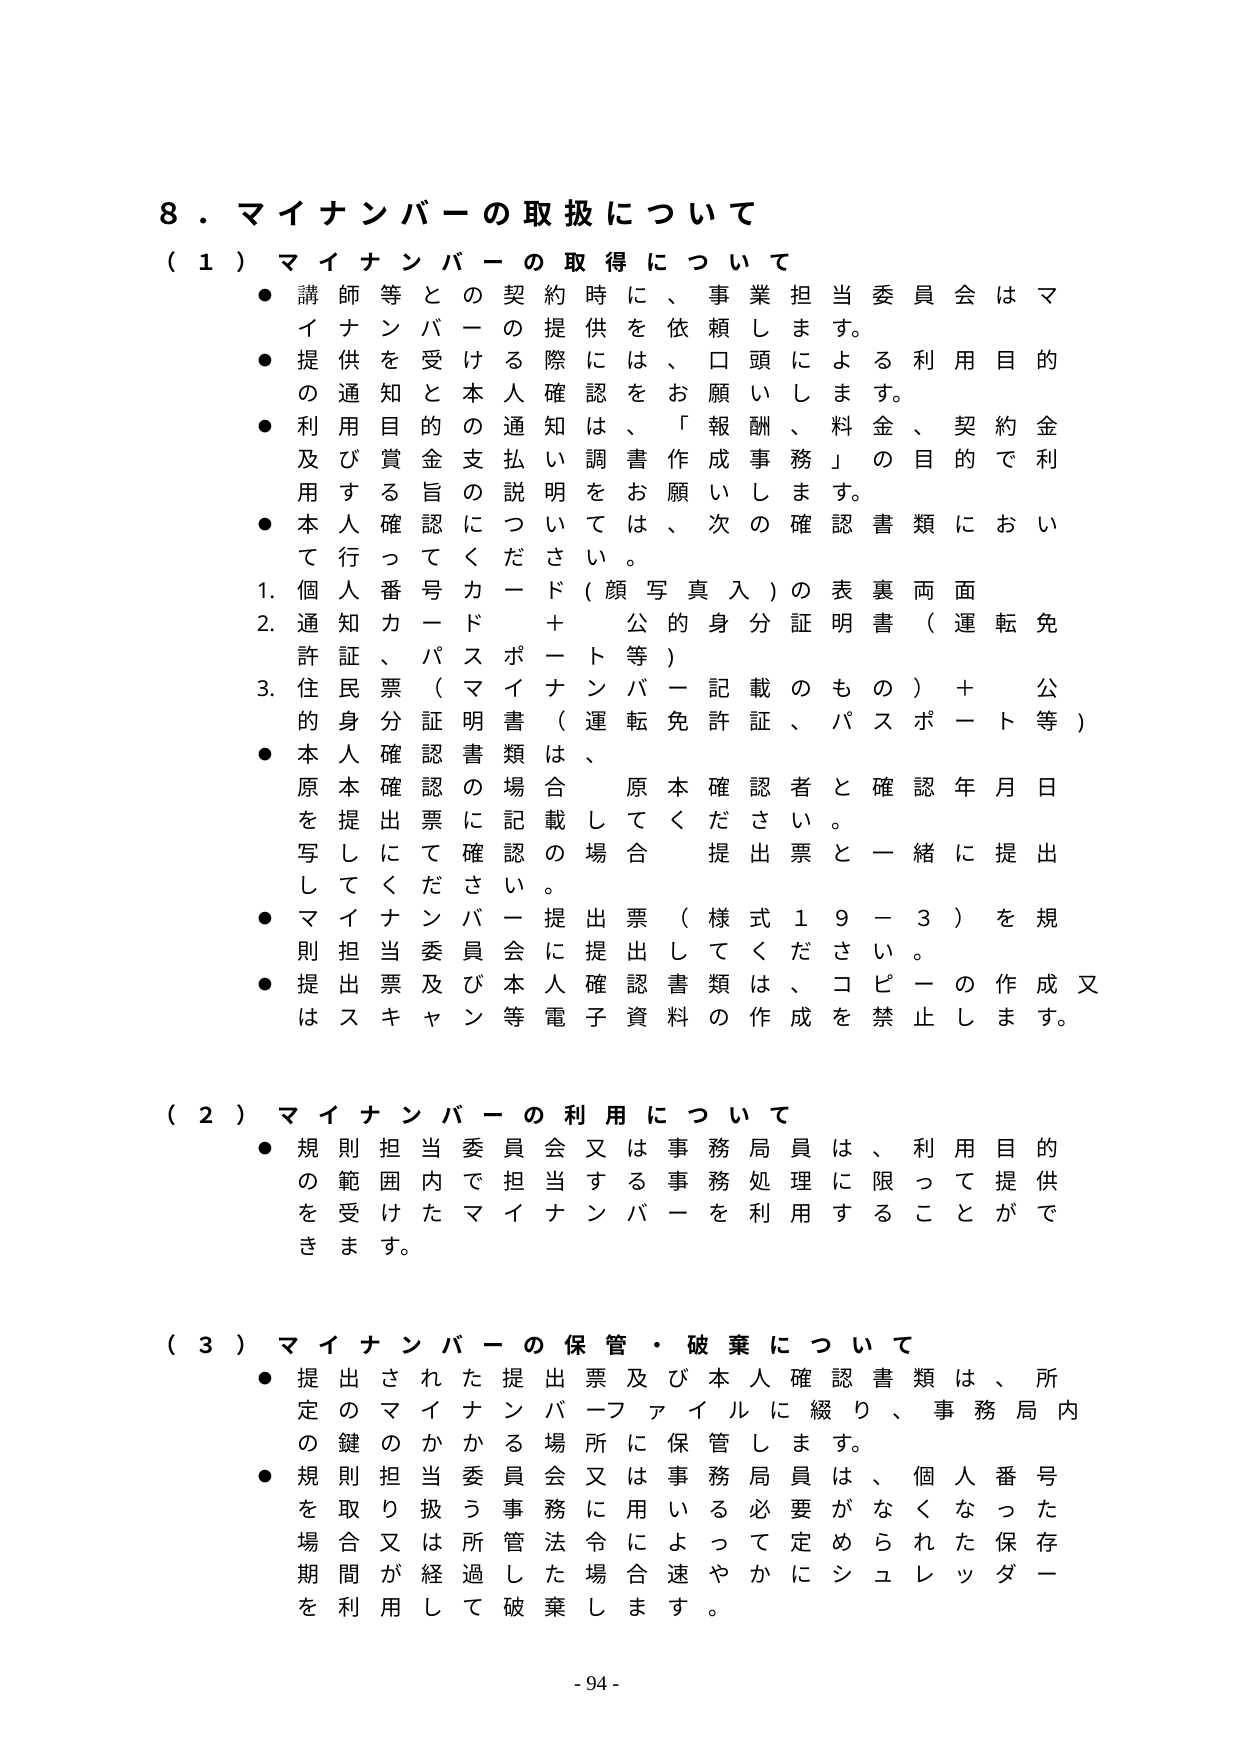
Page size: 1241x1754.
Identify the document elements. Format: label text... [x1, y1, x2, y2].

list マイナンバーの利用について [154, 1097, 1098, 1130]
list 本人確認書類は、 原本確認の場合 原本確認者と確認年月日を提出票に記載してください。 写しにて確認の場合 提出票と一緒に提出してください。 [241, 737, 1098, 901]
list マイナンバー提出票（様式１９－３）を規則担当委員会に提出してください。 [241, 901, 1098, 966]
list 提出票及び本人確認書類は、コピーの作成又はスキャン等電子資料の作成を禁止します。 [241, 966, 1126, 1032]
list マイナンバーの取得について [154, 244, 1098, 277]
list 規則担当委員会又は事務局員は、個人番号を取り扱う事務に用いる必要がなくなった場合又は所管法令によって定められた保存期間が経過した場合速やかにシュレッダーを利用して破棄します。 [241, 1458, 1098, 1622]
list 利用目的の通知は、「報酬、料金、契約金及び賞金支払い調書作成事務」の目的で利用する旨の説明をお願いします。 [241, 408, 1098, 507]
list 提供を受ける際には、口頭による利用目的の通知と本人確認をお願いします。 [241, 343, 1098, 408]
list 講師等との契約時に、事業担当委員会はマイナンバーの提供を依頼します。 [241, 277, 1098, 343]
list 本人確認については、次の確認書類において行ってください。 [241, 507, 1098, 572]
list 住民票（マイナンバー記載のもの）＋ 公的身分証明書（運転免許証、パスポート等) [236, 671, 1098, 737]
list 提出された提出票及び本人確認書類は、所定のマイナンバーファイルに綴り、事務局内の鍵のかかる場所に保管します。 [241, 1360, 1098, 1458]
list 通知カード ＋ 公的身分証明書（運転免許証、パスポート等) [236, 605, 1098, 671]
list マイナンバーの保管・破棄について [154, 1327, 1098, 1360]
list 個人番号カード(顔写真入)の表裏両面 [236, 572, 1098, 605]
text ８．マイナンバーの取扱について [154, 179, 1098, 244]
list 規則担当委員会又は事務局員は、利用目的の範囲内で担当する事務処理に限って提供を受けたマイナンバーを利用することができます。 [241, 1130, 1098, 1262]
